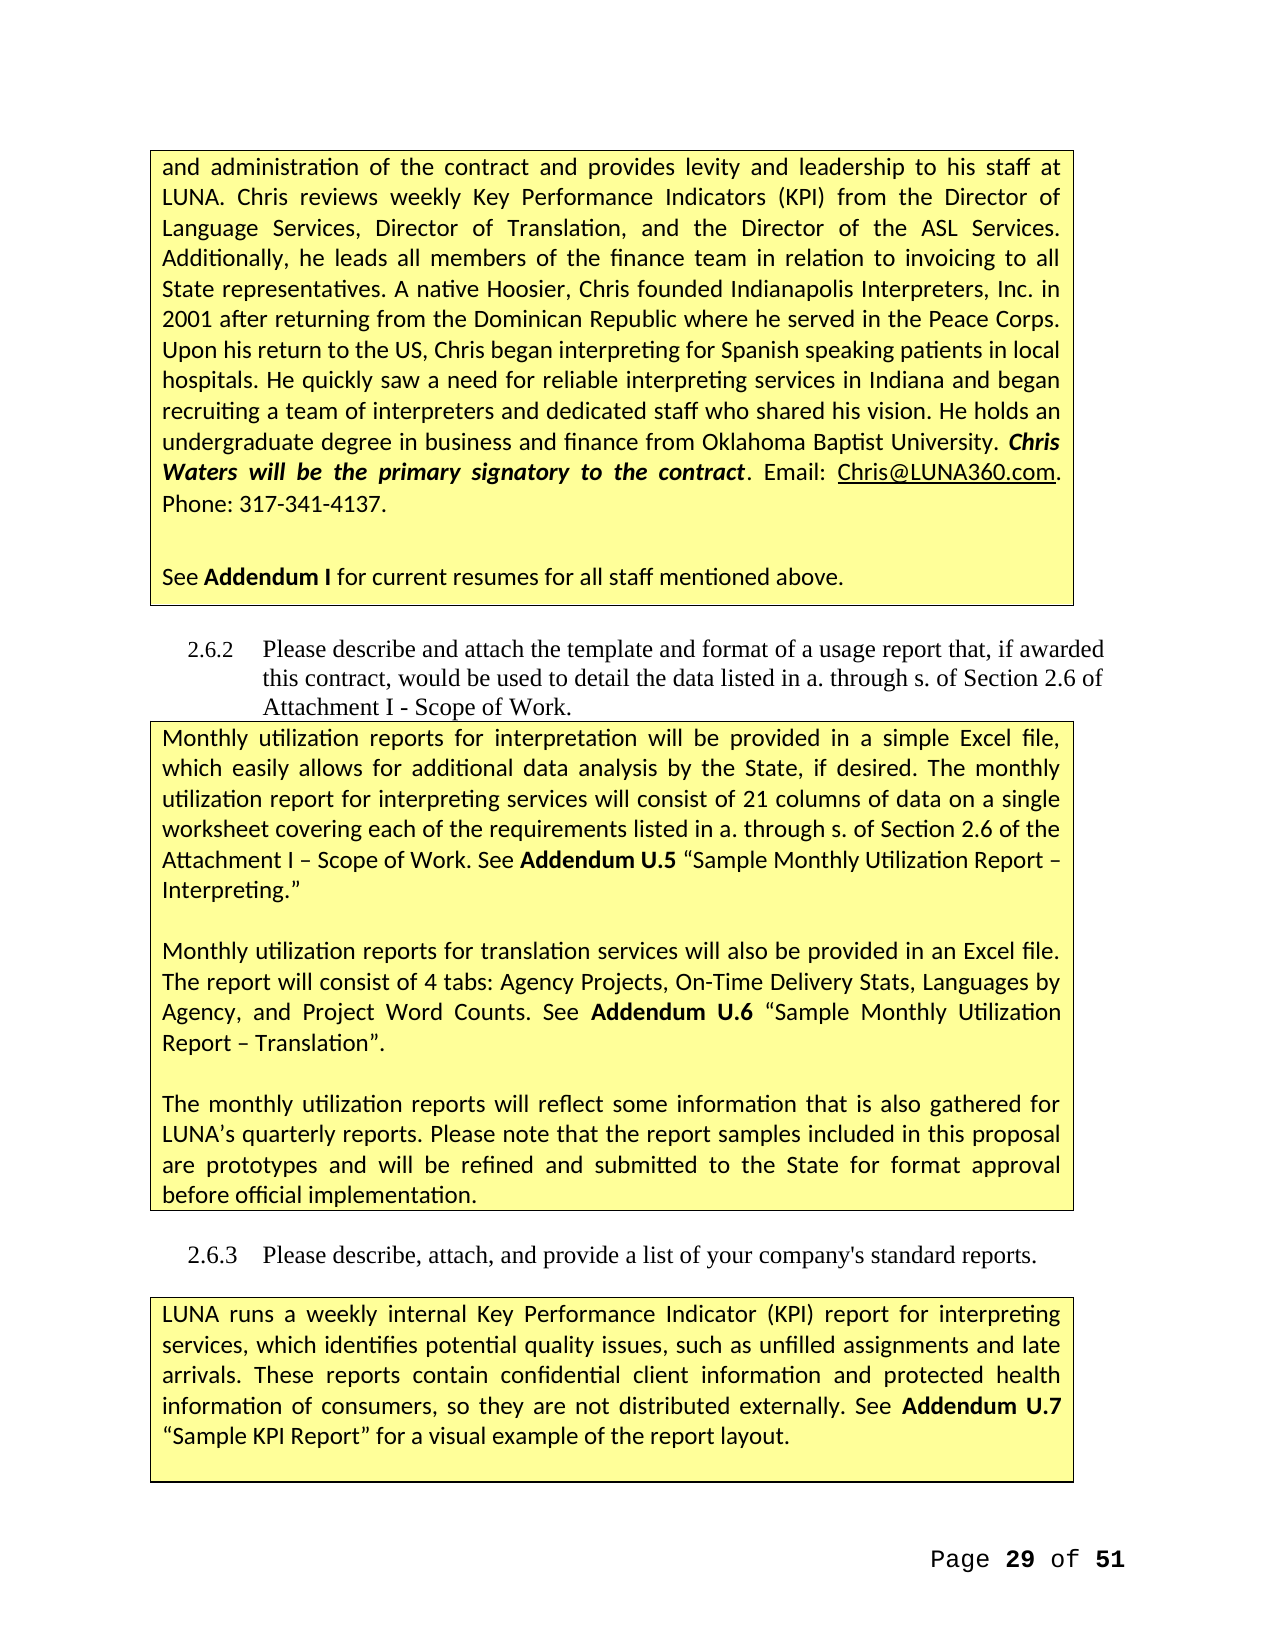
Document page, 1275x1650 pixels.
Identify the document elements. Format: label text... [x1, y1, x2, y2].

table_header Monthly utilization reports for interpretation will be provided in a simple Excel file, which easily allows for additional data analysis by the State, if desired. The monthly utilization report for interpreting services will consist of 21 columns of data on a single worksheet covering each of the requirements listed in a. through s. of Section 2.6 of the Attachment I – Scope of Work. See Addendum U.5 “Sample Monthly Utilization Report –Interpreting.” Monthly utilization reports for translation services will also be provided in an Excel file. The report will consist of 4 tabs: Agency Projects, On-Time Delivery Stats, Languages by Agency, and Project Word Counts. See Addendum U.6 “Sample Monthly Utilization Report – Translation”. The monthly utilization reports will reflect some information that is also gathered for LUNA’s quarterly reports. Please note that the report samples included in this proposal are prototypes and will be refined and submitted to the State for format approval before official implementation. [151, 722, 1073, 1210]
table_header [151, 1298, 1073, 1481]
list Please describe and attach the template and format of a usage report that, if awarded this contract, would be used to detail the data listed in a. through s. of Section 2.6 of Attachment I - Scope of Work. [187, 634, 1125, 721]
list Please describe, attach, and provide a list of your company's standard reports. [187, 1240, 1125, 1268]
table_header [151, 151, 1073, 604]
